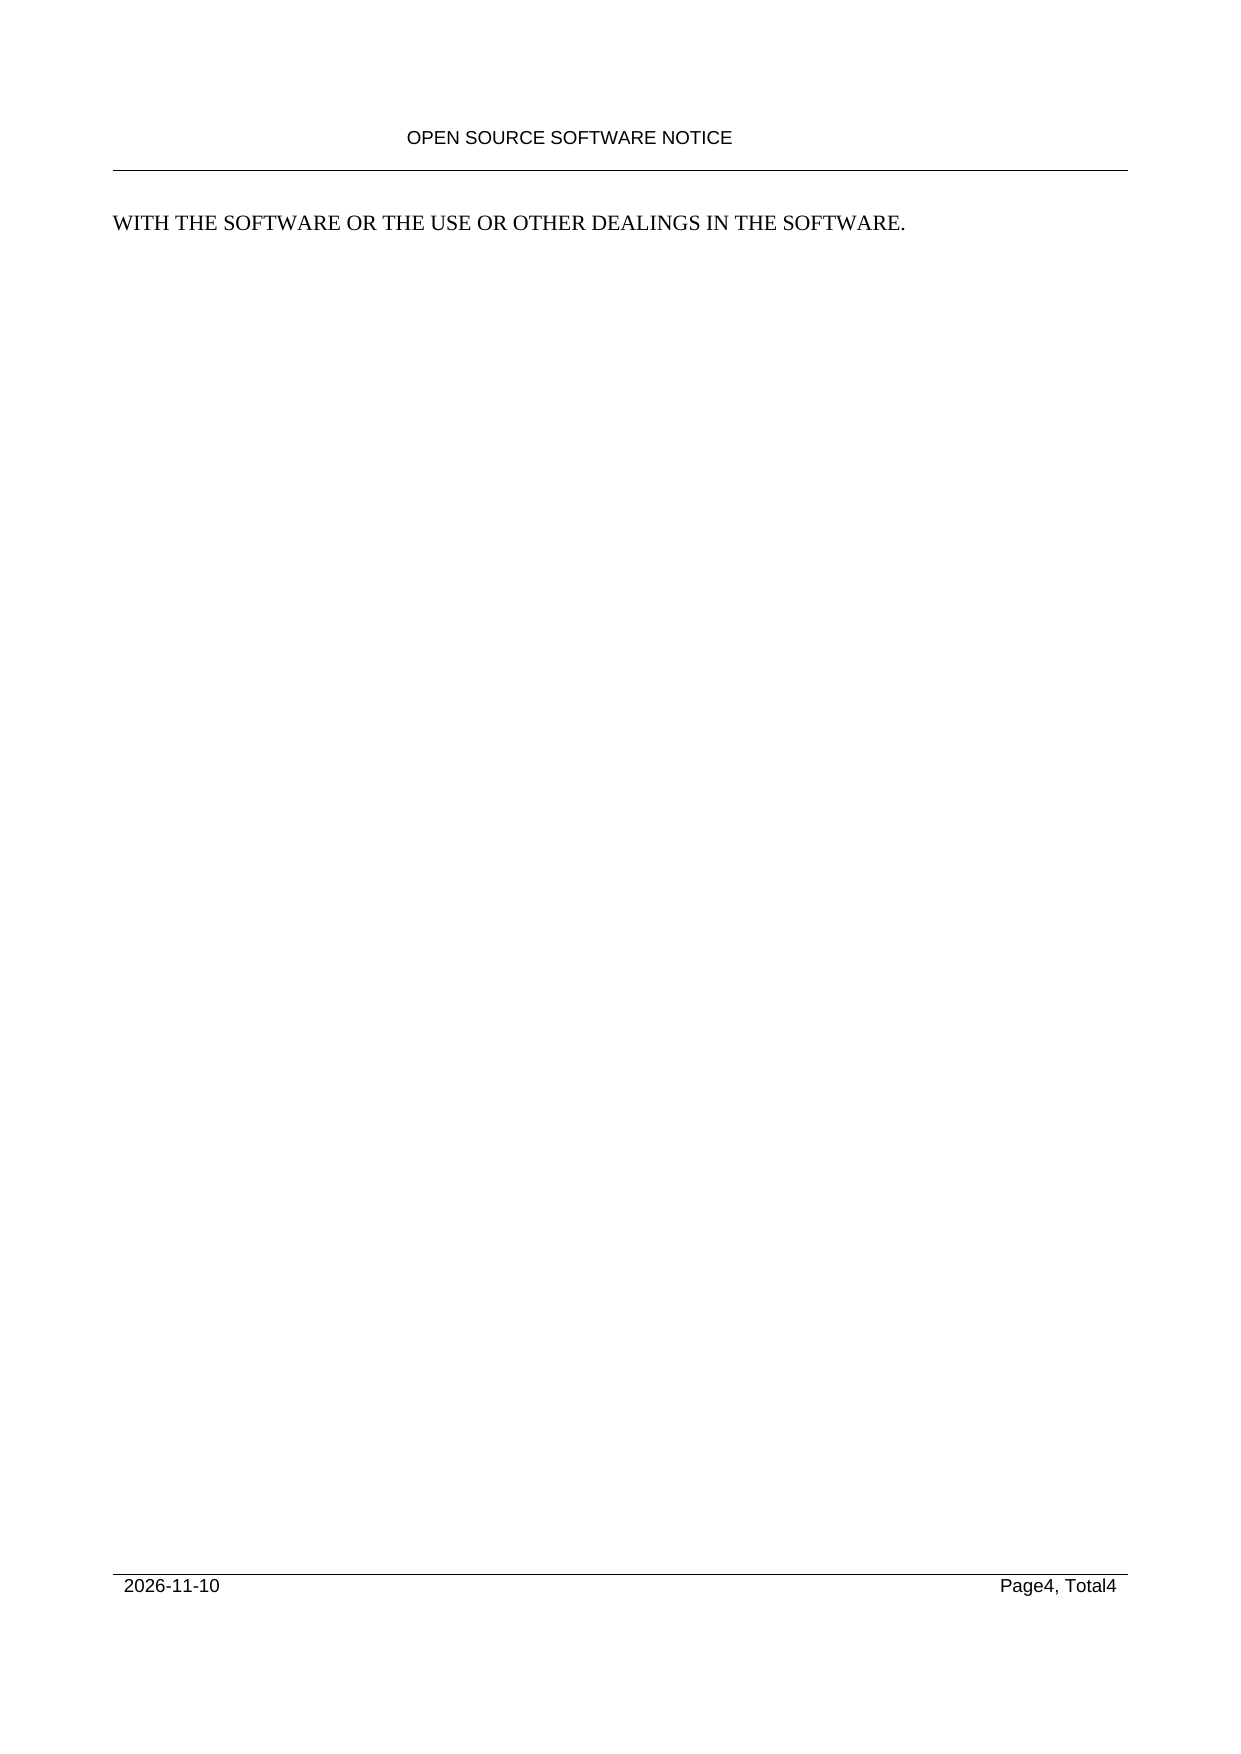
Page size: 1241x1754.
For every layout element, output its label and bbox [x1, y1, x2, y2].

text [112, 206, 1128, 239]
